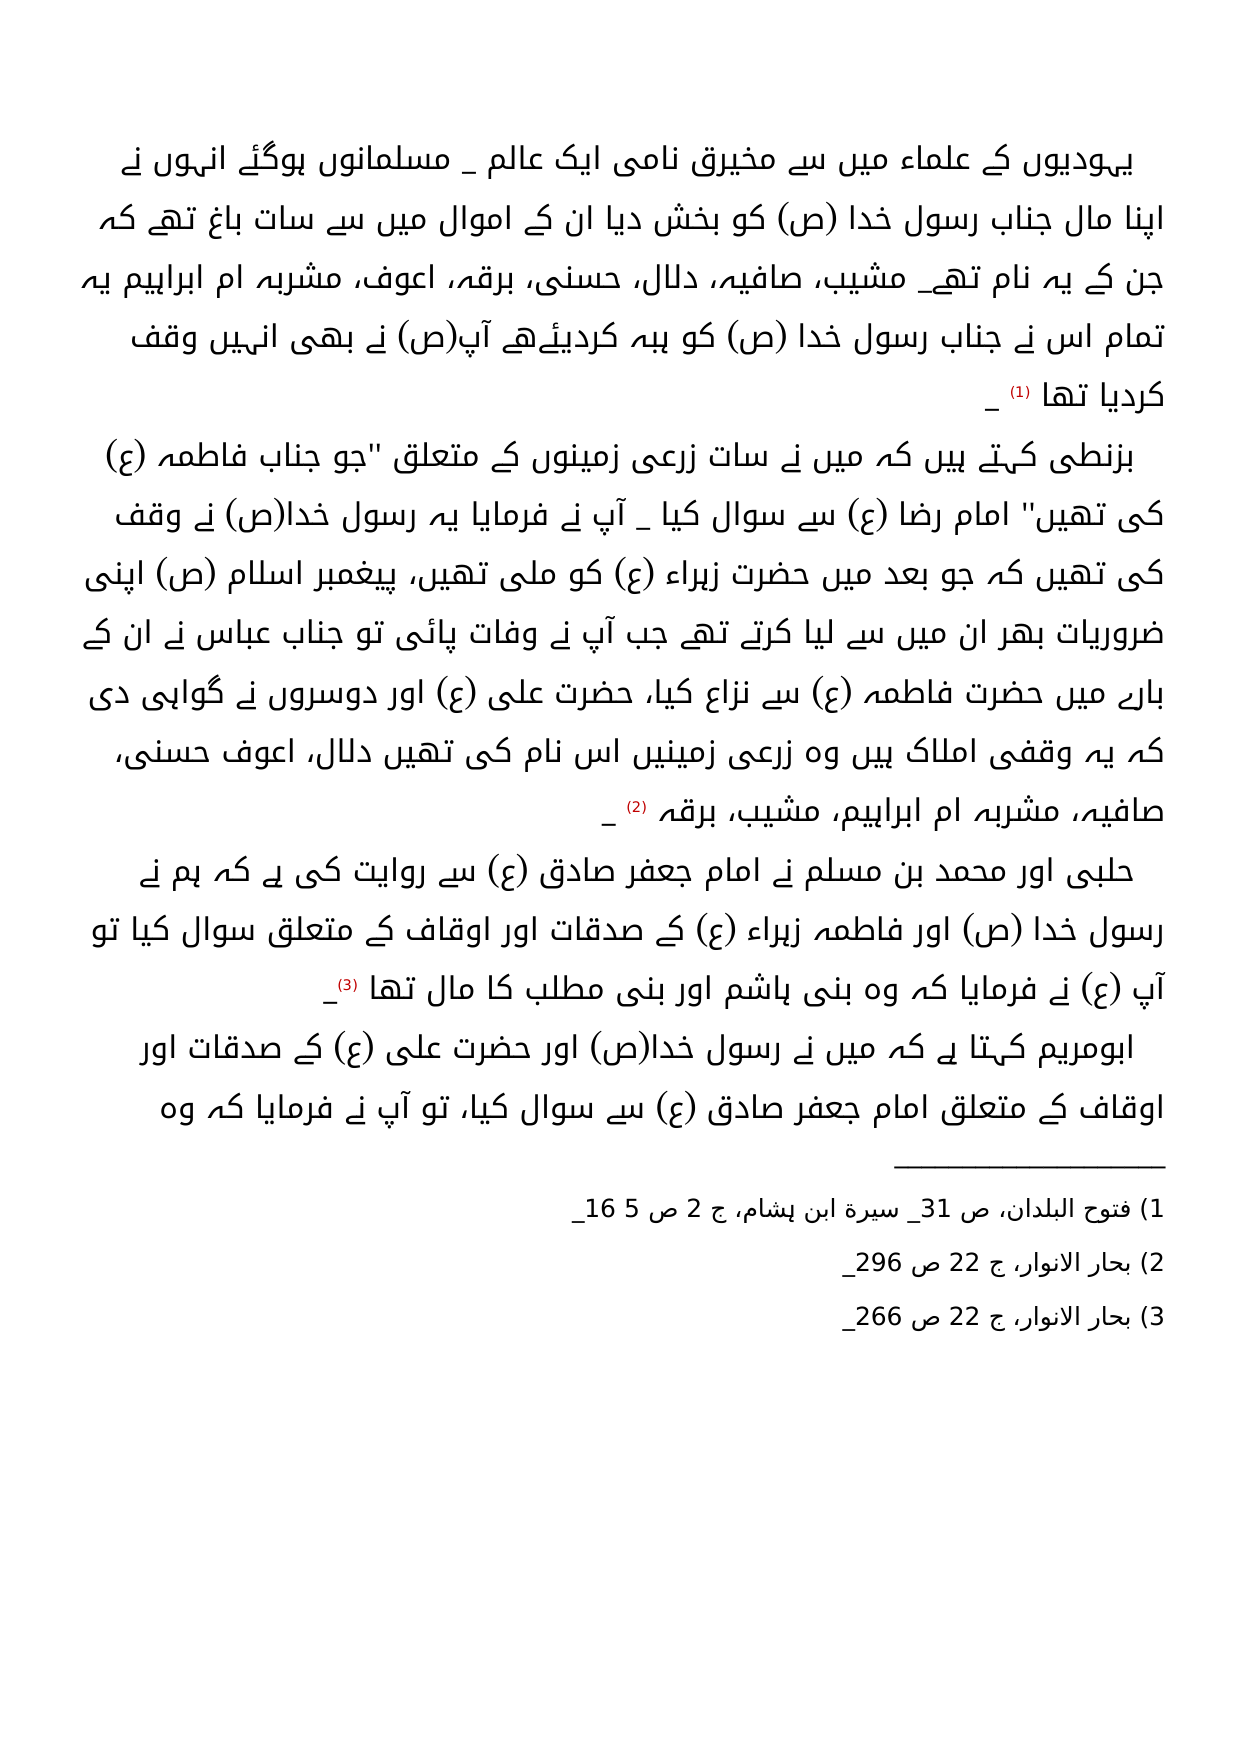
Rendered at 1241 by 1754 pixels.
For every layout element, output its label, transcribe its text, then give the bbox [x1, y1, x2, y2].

text حلبی اور محمد بن مسلم نے امام جعفر صادق (ع) سے روایت کی ہے کہ ہم نے رسول خدا (ص) اور فاطمہ زہراء (ع) کے صدقات اور اوقاف کے متعلق سوال کیا تو آپ (ع) نے فرمایا کہ وہ بنی ہاشم اور بنی مطلب کا مال تھا (3)_ [75, 841, 1165, 1019]
text 1) فتوح البلدان، ص 31_ سیرة ابن ہشام، ج 2 ص 5 16_ [75, 1194, 1165, 1223]
text ابومریم کہتا ہے کہ میں نے رسول خدا(ص) اور حضرت علی (ع) کے صدقات اور اوقاف کے متعلق امام جعفر صادق (ع) سے سوال کیا، تو آپ نے فرمایا کہ وہ [75, 1019, 1165, 1137]
text ____________________ [75, 1137, 1165, 1169]
text بزنطی کہتے ہیں کہ میں نے سات زرعی زمینوں کے متعلق ''جو جناب فاطمہ (ع) کی تھیں'' امام رضا (ع) سے سوال کیا _ آپ نے فرمایا یہ رسول خدا(ص) نے وقف کی تھیں کہ جو بعد میں حضرت زہراء (ع) کو ملی تھیں، پیغمبر اسلام (ص) اپنی ضروریات بھر ان میں سے لیا کرتے تھے جب آپ نے وفات پائی تو جناب عباس نے ان کے بارے میں حضرت فاطمہ (ع) سے نزاع کیا، حضرت علی (ع) اور دوسروں نے گواہی دی کہ یہ وقفی املاک ہیں وہ زرعی زمینیں اس نام کی تھیں دلال، اعوف حسنی، صافیہ، مشربہ ام ابراہیم، مشیب، برقہ (2) _ [75, 426, 1165, 841]
text یہودیوں کے علماء میں سے مخیرق نامی ایک عالم _ مسلمانوں ہوگئے انہوں نے اپنا مال جناب رسول خدا (ص) کو بخش دیا ان کے اموال میں سے سات باغ تھے کہ جن کے یہ نام تھے_ مشیب، صافیہ، دلال، حسنی، برقہ، اعوف، مشربہ ام ابراہیم یہ تمام اس نے جناب رسول خدا (ص) کو ہبہ کردیئےھے آپ(ص) نے بھی انہیں وقف کردیا تھا (1) _ [75, 130, 1165, 426]
text 2) بحار الانوار، ج 22 ص 296_ [75, 1248, 1165, 1277]
text 3) بحار الانوار، ج 22 ص 266_ [75, 1302, 1165, 1331]
